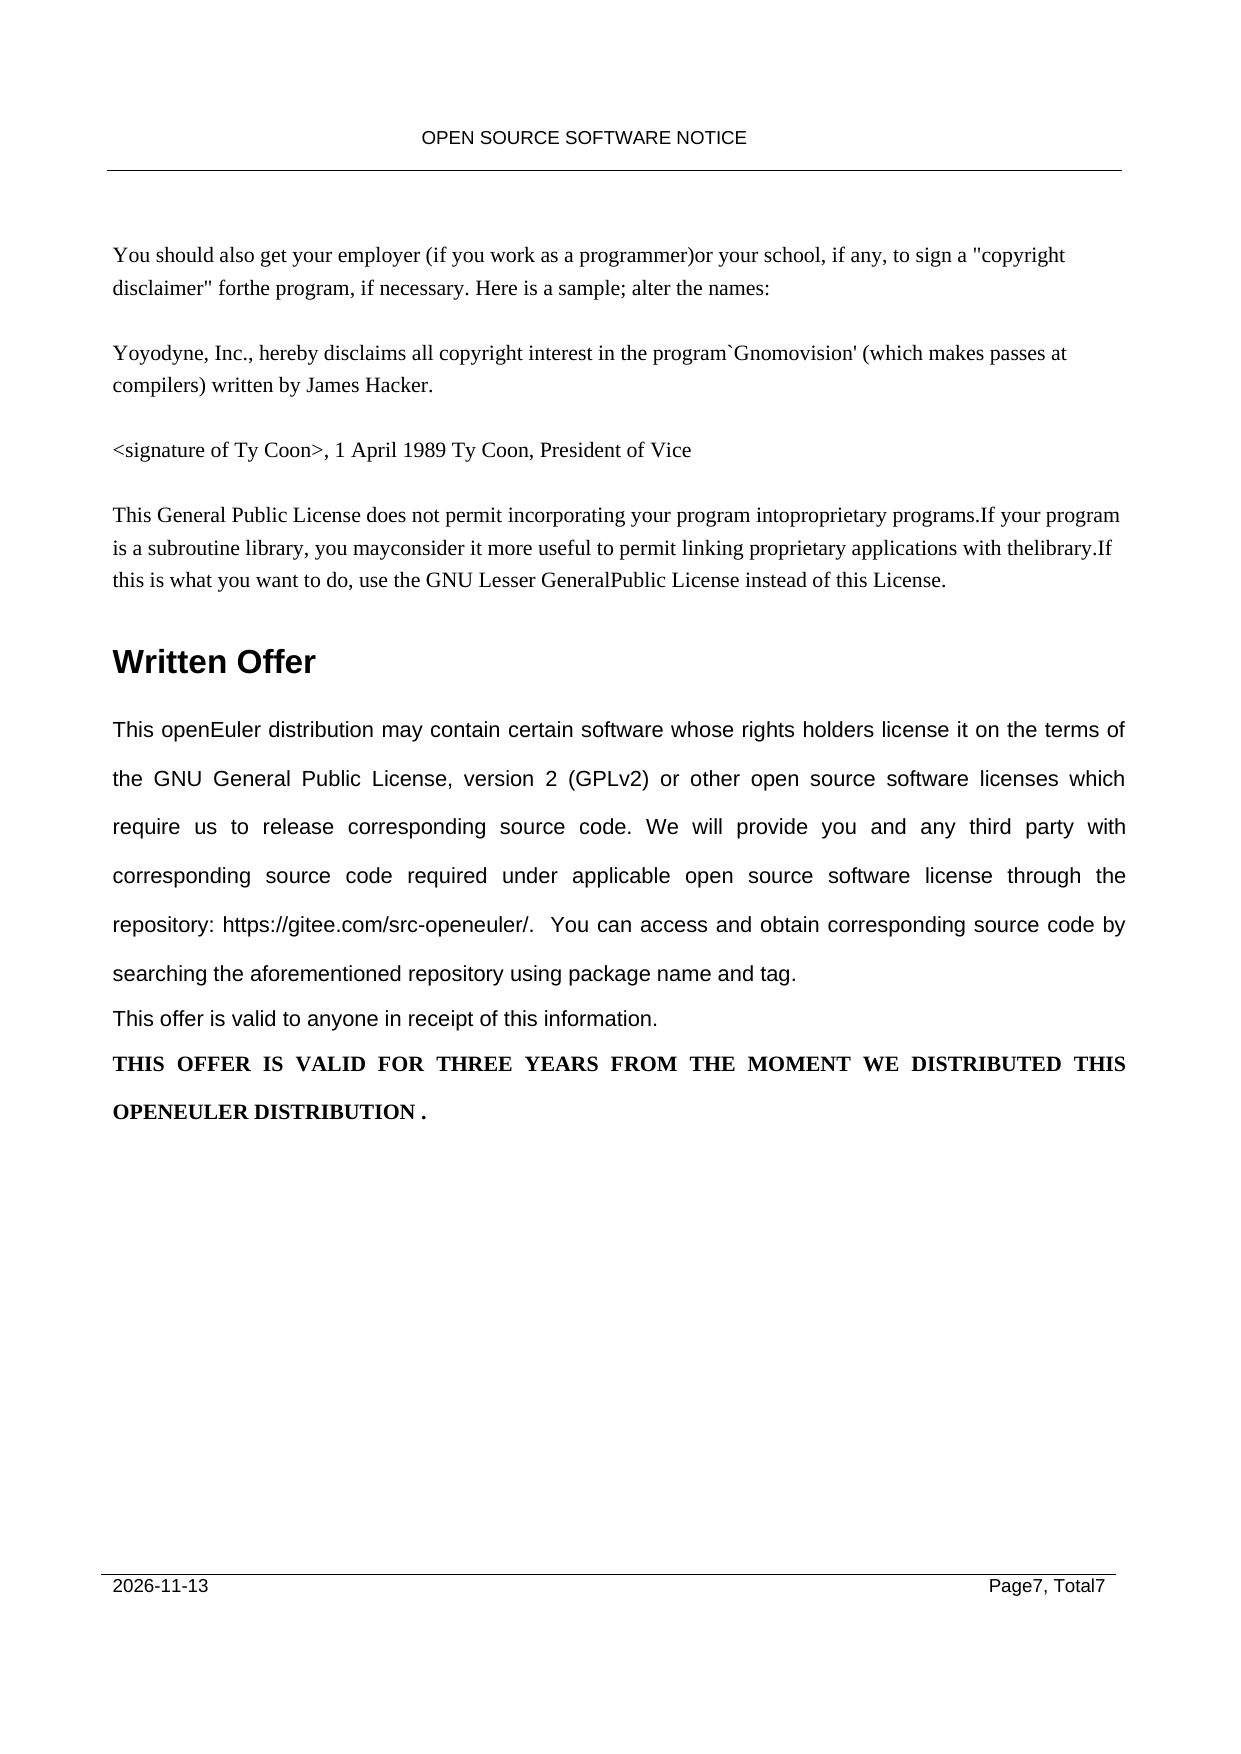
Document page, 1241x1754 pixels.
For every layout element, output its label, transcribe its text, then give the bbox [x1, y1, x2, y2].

text Written Offer [112, 629, 1128, 694]
text You should also get your employer (if you work as a programmer)or your school, if any, to sign a "copyright disclaimer" forthe program, if necessary. Here is a sample; alter the names: [112, 239, 1128, 304]
text <signature of Ty Coon>, 1 April 1989 Ty Coon, President of Vice [112, 434, 1128, 466]
text This offer is valid to anyone in receipt of this information. [112, 1002, 1128, 1034]
text This openEuler distribution may contain certain software whose rights holders license it on the terms of the GNU General Public License, version 2 (GPLv2) or other open source software licenses which require us to release corresponding source code. We will provide you and any third party with corresponding source code required under applicable open source software license through the repository: https://gitee.com/src-openeuler/. You can access and obtain corresponding source code by searching the aforementioned repository using package name and tag. [112, 713, 1128, 989]
text Yoyodyne, Inc., hereby disclaims all copyright interest in the program`Gnomovision' (which makes passes at compilers) written by James Hacker. [112, 336, 1128, 401]
text This General Public License does not permit incorporating your program intoproprietary programs.If your program is a subroutine library, you mayconsider it more useful to permit linking proprietary applications with thelibrary.If this is what you want to do, use the GNU Lesser GeneralPublic License instead of this License. [112, 499, 1128, 596]
text THIS OFFER IS VALID FOR THREE YEARS FROM THE MOMENT WE DISTRIBUTED THIS OPENEULER DISTRIBUTION . [112, 1047, 1128, 1128]
